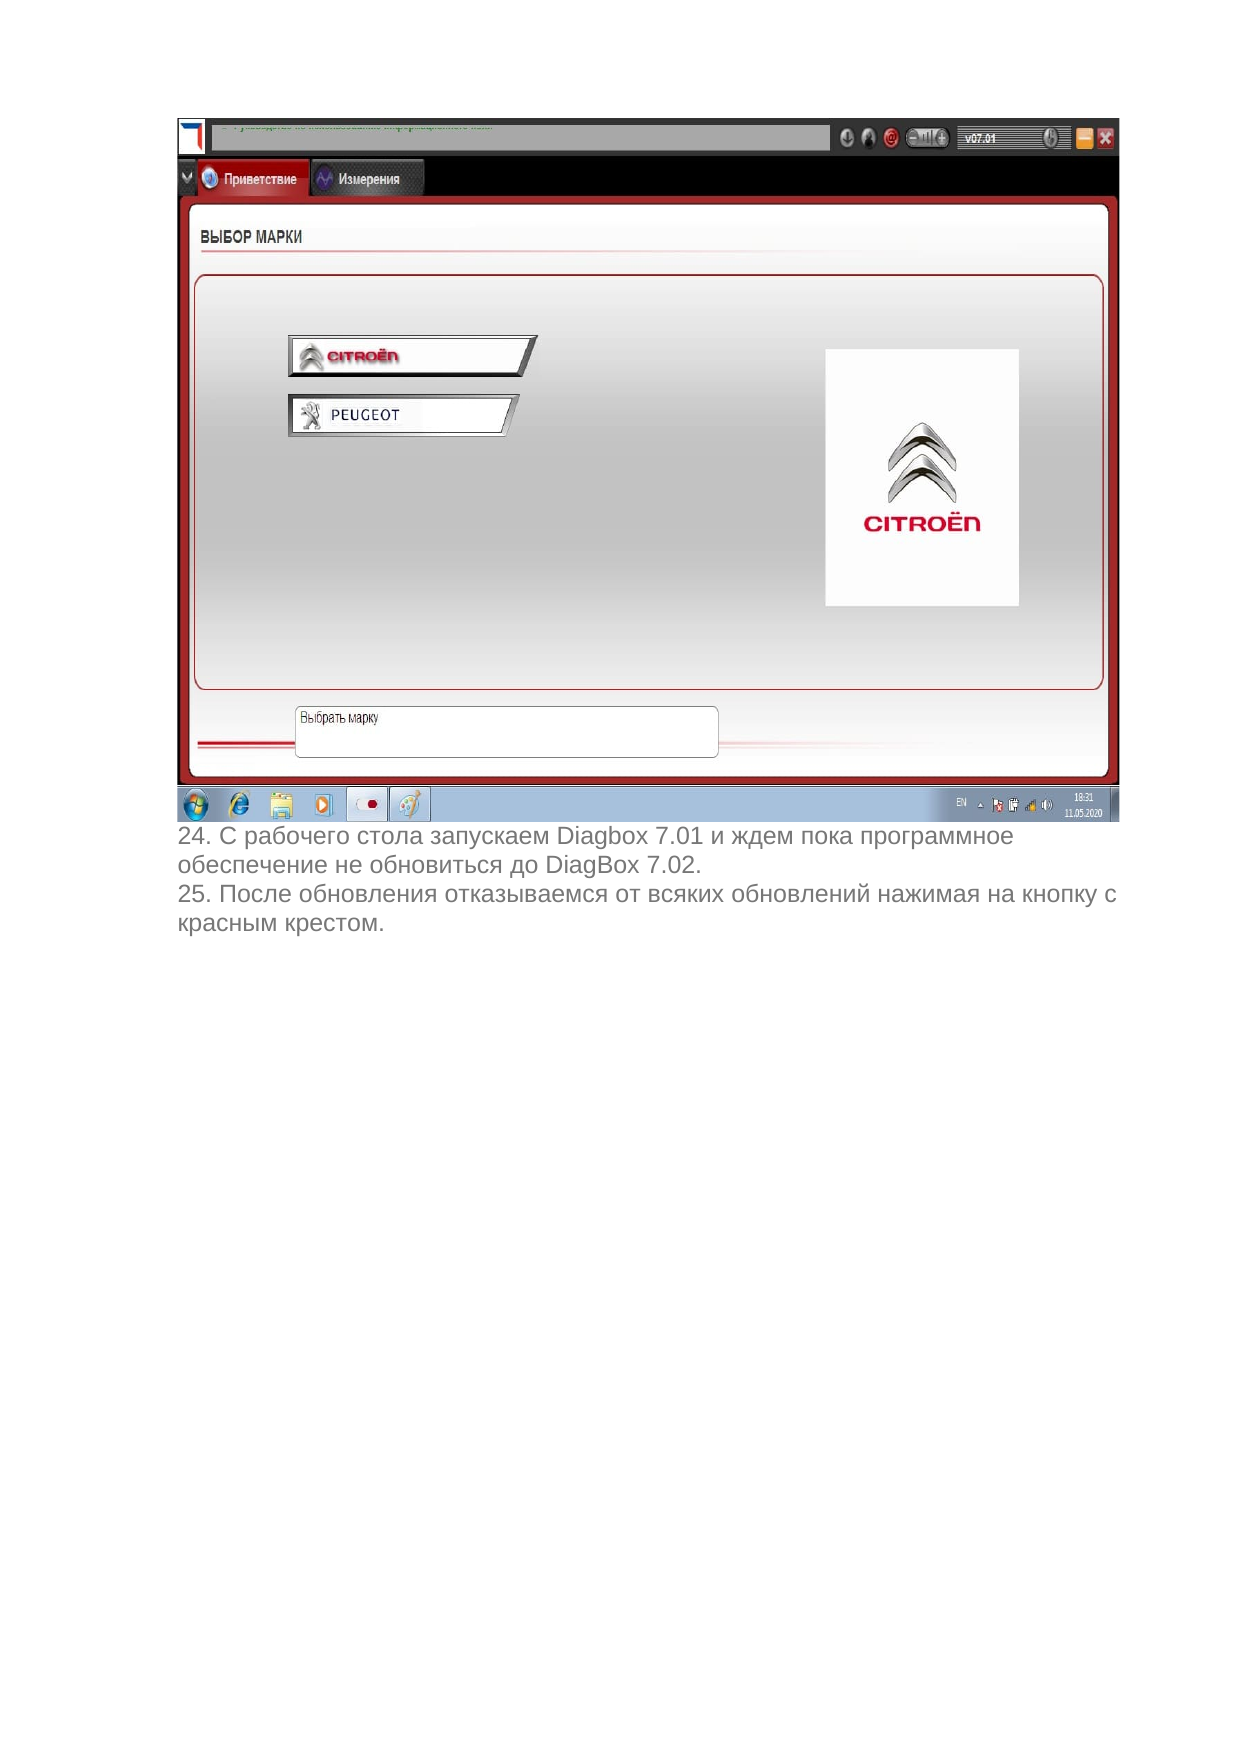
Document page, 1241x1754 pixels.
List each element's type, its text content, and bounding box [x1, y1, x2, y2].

text 24. С рабочего стола запускаем Diagbox 7.01 и ждем пока программное обеспечение не обновиться до DiagBox 7.02. [177, 821, 1152, 879]
picture [177, 118, 1120, 822]
text 25. После обновления отказываемся от всяких обновлений нажимая на кнопку с красным крестом. [177, 879, 1152, 936]
